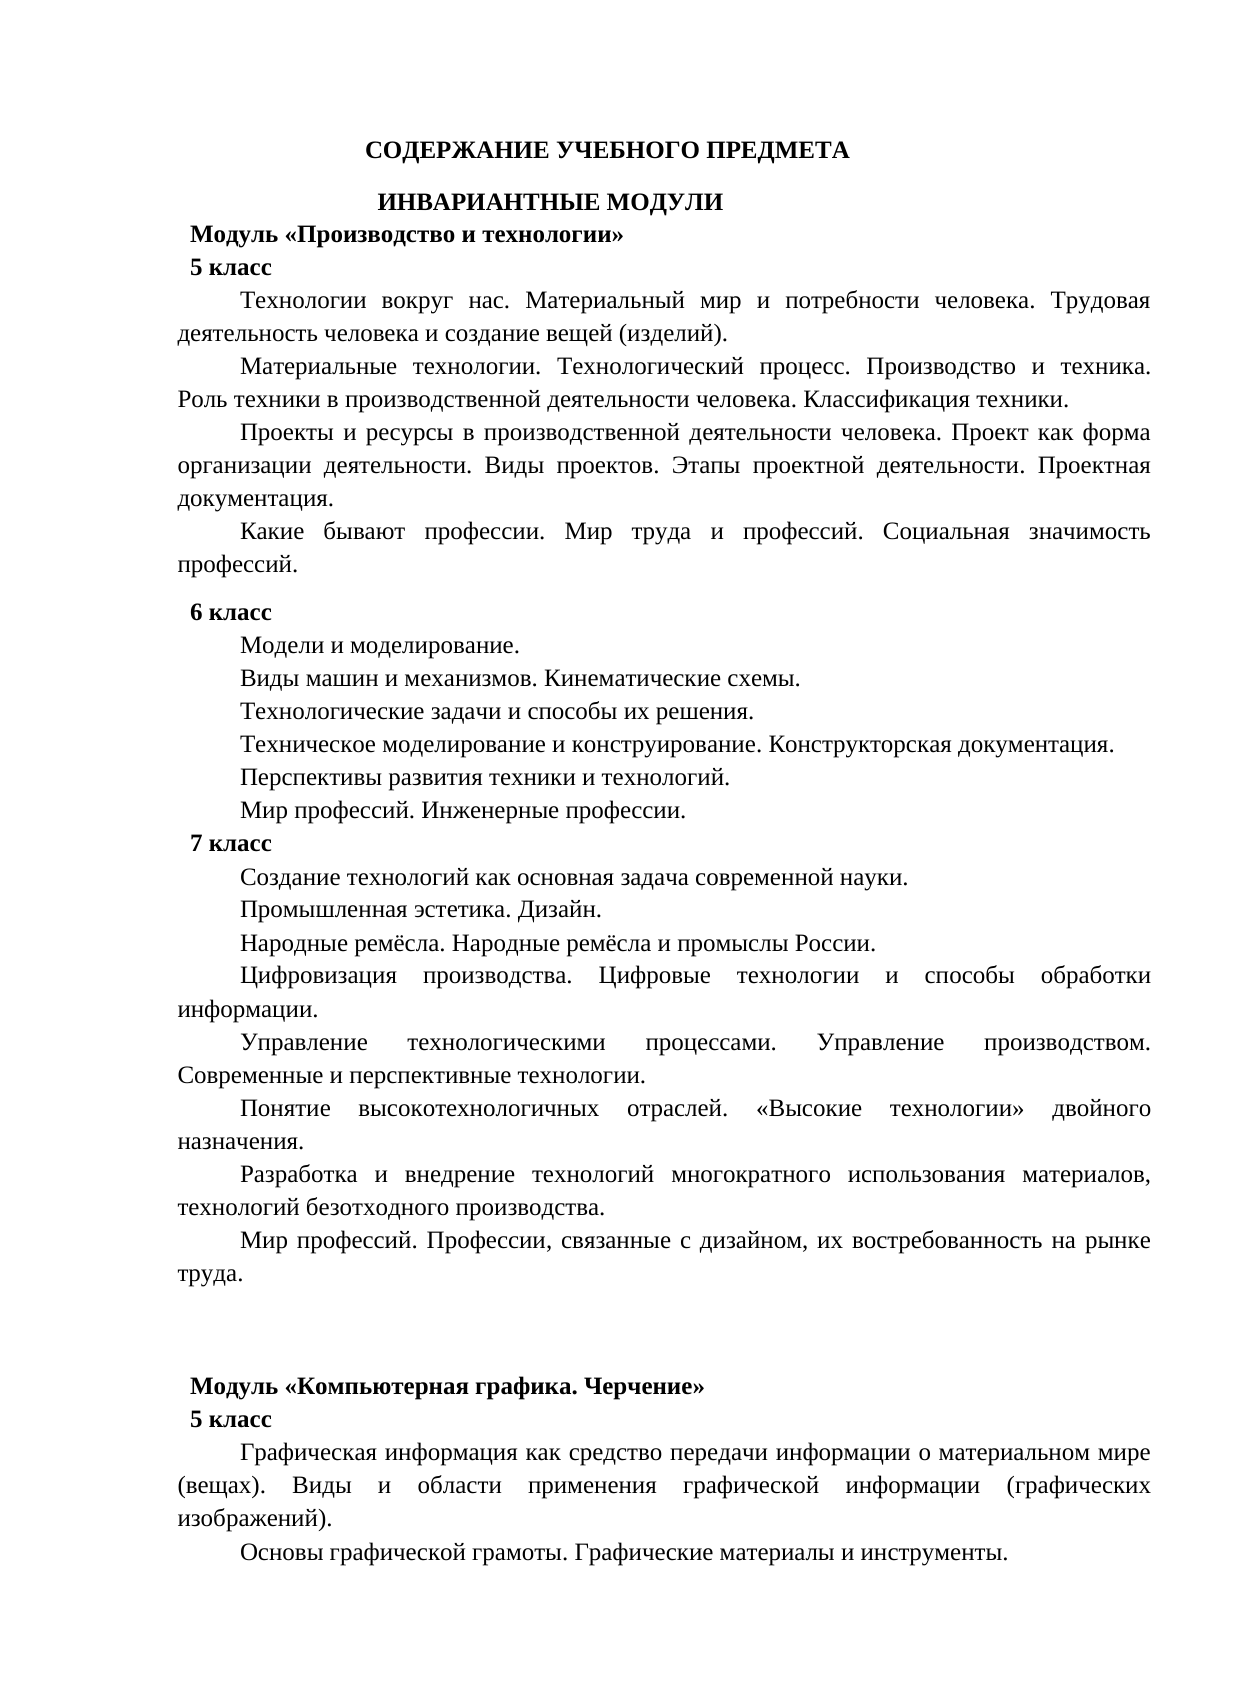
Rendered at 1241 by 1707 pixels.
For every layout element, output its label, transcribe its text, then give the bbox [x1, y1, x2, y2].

text СОДЕРЖАНИЕ УЧЕБНОГО ПРЕДМЕТА [190, 135, 1152, 164]
text Проекты и ресурсы в производственной деятельности человека. Проект как форма организации деятельности. Виды проектов. Этапы проектной деятельности. Проектная документация. [177, 417, 1152, 512]
text Материальные технологии. Технологический процесс. Производство и техника. Роль техники в производственной деятельности человека. Классификация техники. [177, 351, 1152, 413]
text Перспективы развития техники и технологий. [177, 762, 1152, 791]
text Виды машин и механизмов. Кинематические схемы. [177, 663, 1152, 692]
text Народные ремёсла. Народные ремёсла и промыслы России. [177, 928, 1152, 956]
text Технологии вокруг нас. Материальный мир и потребности человека. Трудовая деятельность человека и создание вещей (изделий). [177, 285, 1152, 347]
text Мир профессий. Инженерные профессии. [177, 796, 1152, 824]
text Графическая информация как средство передачи информации о материальном мире (вещах). Виды и области применения графической информации (графических изображений). [177, 1437, 1152, 1532]
text Мир профессий. Профессии, связанные с дизайном, их востребованность на рынке труда. [177, 1225, 1152, 1287]
text Разработка и внедрение технологий многократного использования материалов, технологий безотходного производства. [177, 1159, 1152, 1221]
text Цифровизация производства. Цифровые технологии и способы обработки информации. [177, 961, 1152, 1022]
text Основы графической грамоты. Графические материалы и инструменты. [177, 1537, 1152, 1565]
text Создание технологий как основная задача современной науки. [177, 862, 1152, 890]
text ИНВАРИАНТНЫЕ МОДУЛИ [190, 187, 1152, 216]
text 6 класс [190, 597, 1152, 626]
text 5 класс [190, 1404, 1152, 1433]
text Модели и моделирование. [177, 630, 1152, 659]
text Технологические задачи и способы их решения. [177, 696, 1152, 725]
text Промышленная эстетика. Дизайн. [177, 894, 1152, 923]
text Управление технологическими процессами. Управление производством. Современные и перспективные технологии. [177, 1027, 1152, 1088]
text Какие бывают профессии. Мир труда и профессий. Социальная значимость профессий. [177, 516, 1152, 578]
text Понятие высокотехнологичных отраслей. «Высокие технологии» двойного назначения. [177, 1093, 1152, 1154]
text 5 класс [190, 252, 1152, 281]
text 7 класс [190, 828, 1152, 857]
text Техническое моделирование и конструирование. Конструкторская документация. [177, 729, 1152, 758]
text Модуль «Производство и технологии» [190, 219, 1152, 248]
text Модуль «Компьютерная графика. Черчение» [190, 1371, 1152, 1400]
